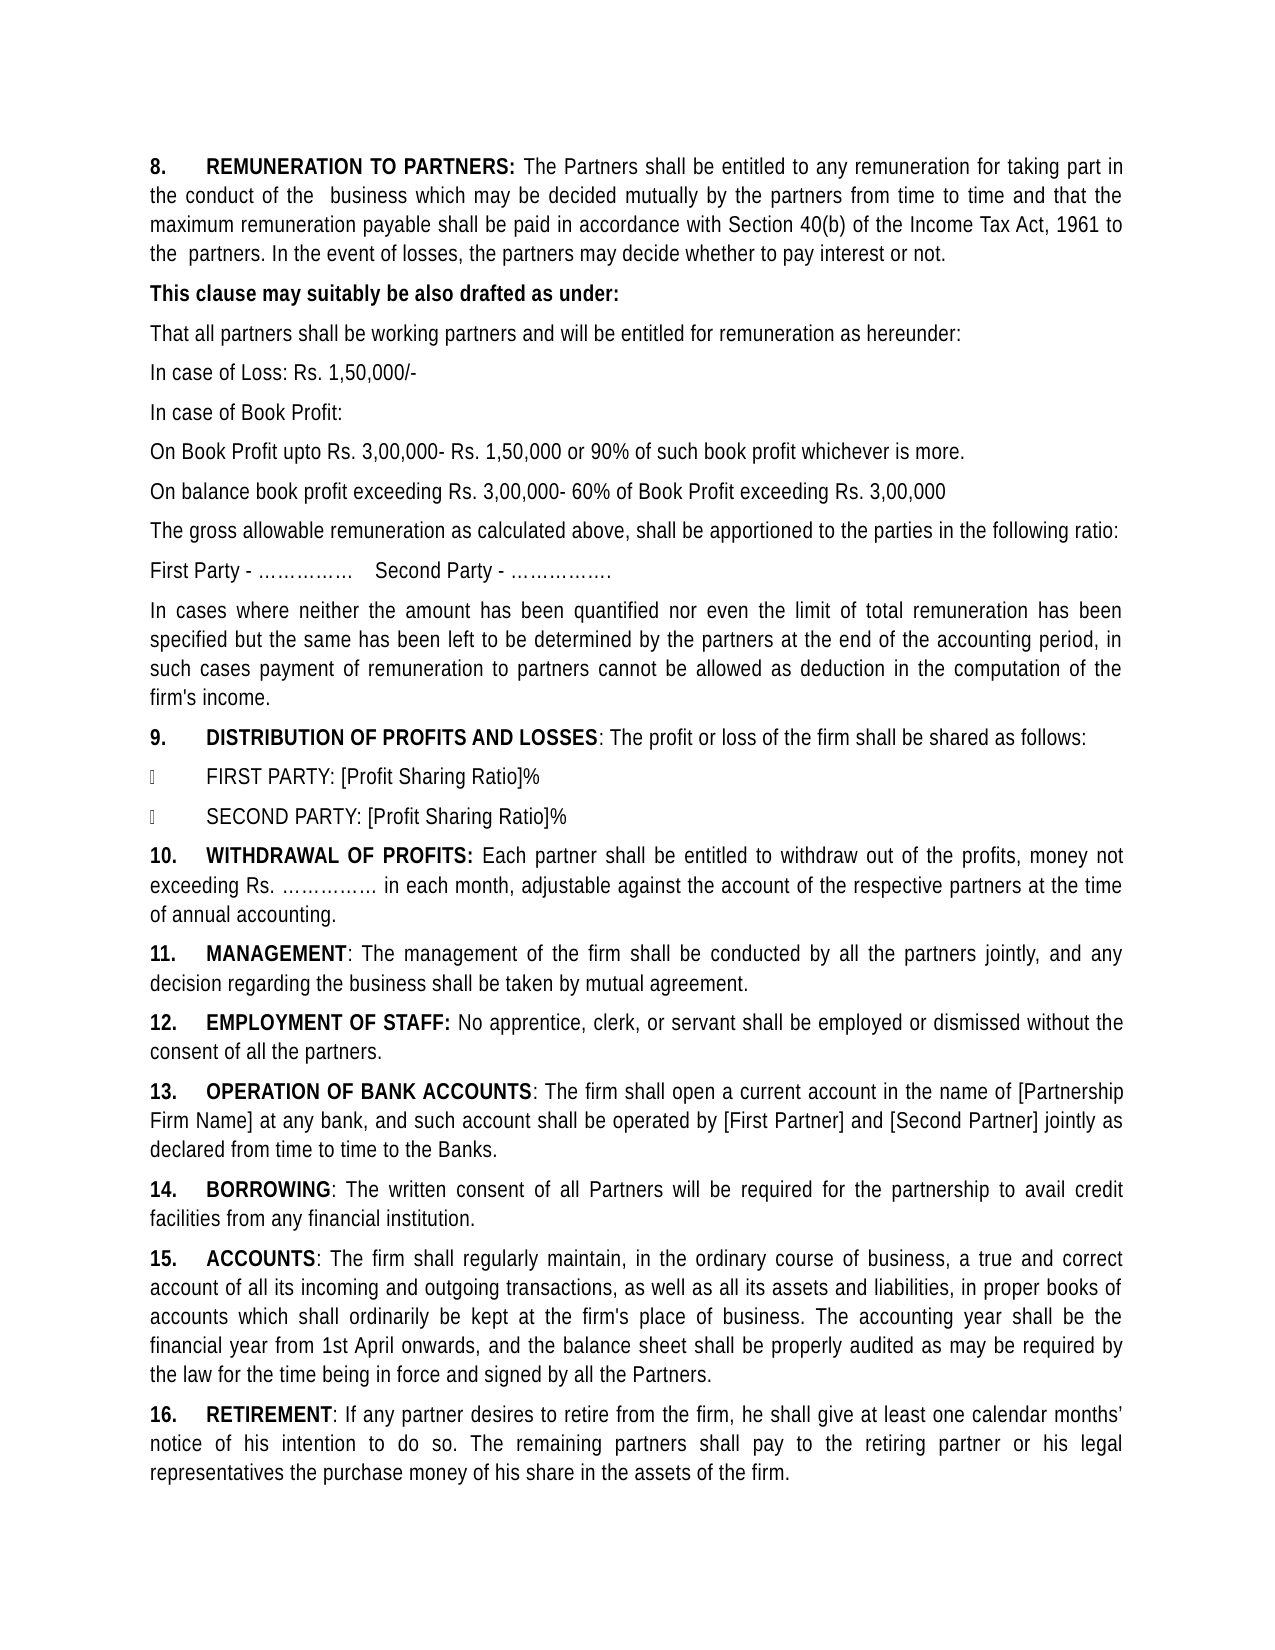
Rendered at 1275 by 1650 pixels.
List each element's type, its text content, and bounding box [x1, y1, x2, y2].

text That all partners shall be working partners and will be entitled for remuneration as hereunder: [150, 317, 1125, 346]
text On balance book profit exceeding Rs. 3,00,000- 60% of Book Profit exceeding Rs. 3,00,000 [150, 475, 1125, 504]
list RETIREMENT: If any partner desires to retire from the firm, he shall give at least one calendar months’ notice of his intention to do so. The remaining partners shall pay to the retiring partner or his legal representatives the purchase money of his share in the assets of the firm. [150, 1398, 1125, 1485]
list WITHDRAWAL OF PROFITS: Each partner shall be entitled to withdraw out of the profits, money not exceeding Rs. …………… in each month, adjustable against the account of the respective partners at the time of annual accounting. [150, 839, 1125, 927]
text First Party - …………… Second Party - ……………. [150, 554, 1125, 583]
list MANAGEMENT: The management of the firm shall be conducted by all the partners jointly, and any decision regarding the business shall be taken by mutual agreement. [150, 937, 1125, 996]
text In cases where neither the amount has been quantified nor even the limit of total remuneration has been specified but the same has been left to be determined by the partners at the end of the accounting period, in such cases payment of remuneration to partners cannot be allowed as deduction in the computation of the firm's income. [150, 594, 1125, 710]
list REMUNERATION TO PARTNERS: The Partners shall be entitled to any remuneration for taking part in the conduct of the business which may be decided mutually by the partners from time to time and that the maximum remuneration payable shall be paid in accordance with Section 40(b) of the Income Tax Act, 1961 to the partners. In the event of losses, the partners may decide whether to pay interest or not. [150, 150, 1125, 267]
list FIRST PARTY: [Profit Sharing Ratio]% [150, 760, 1125, 789]
text The gross allowable remuneration as calculated above, shall be apportioned to the parties in the following ratio: [150, 514, 1125, 544]
list DISTRIBUTION OF PROFITS AND LOSSES: The profit or loss of the firm shall be shared as follows: [150, 721, 1125, 750]
text On Book Profit upto Rs. 3,00,000- Rs. 1,50,000 or 90% of such book profit whichever is more. [150, 435, 1125, 464]
list BORROWING: The written consent of all Partners will be required for the partnership to avail credit facilities from any financial institution. [150, 1173, 1125, 1231]
list SECOND PARTY: [Profit Sharing Ratio]% [150, 800, 1125, 829]
text In case of Book Profit: [150, 396, 1125, 425]
text In case of Loss: Rs. 1,50,000/- [150, 356, 1125, 385]
text This clause may suitably be also drafted as under: [150, 277, 1125, 306]
list EMPLOYMENT OF STAFF: No apprentice, clerk, or servant shall be employed or dismissed without the consent of all the partners. [150, 1006, 1125, 1064]
list OPERATION OF BANK ACCOUNTS: The firm shall open a current account in the name of [Partnership Firm Name] at any bank, and such account shall be operated by [First Partner] and [Second Partner] jointly as declared from time to time to the Banks. [150, 1075, 1125, 1162]
list ACCOUNTS: The firm shall regularly maintain, in the ordinary course of business, a true and correct account of all its incoming and outgoing transactions, as well as all its assets and liabilities, in proper books of accounts which shall ordinarily be kept at the firm's place of business. The accounting year shall be the financial year from 1st April onwards, and the balance sheet shall be properly audited as may be required by the law for the time being in force and signed by all the Partners. [150, 1242, 1125, 1387]
